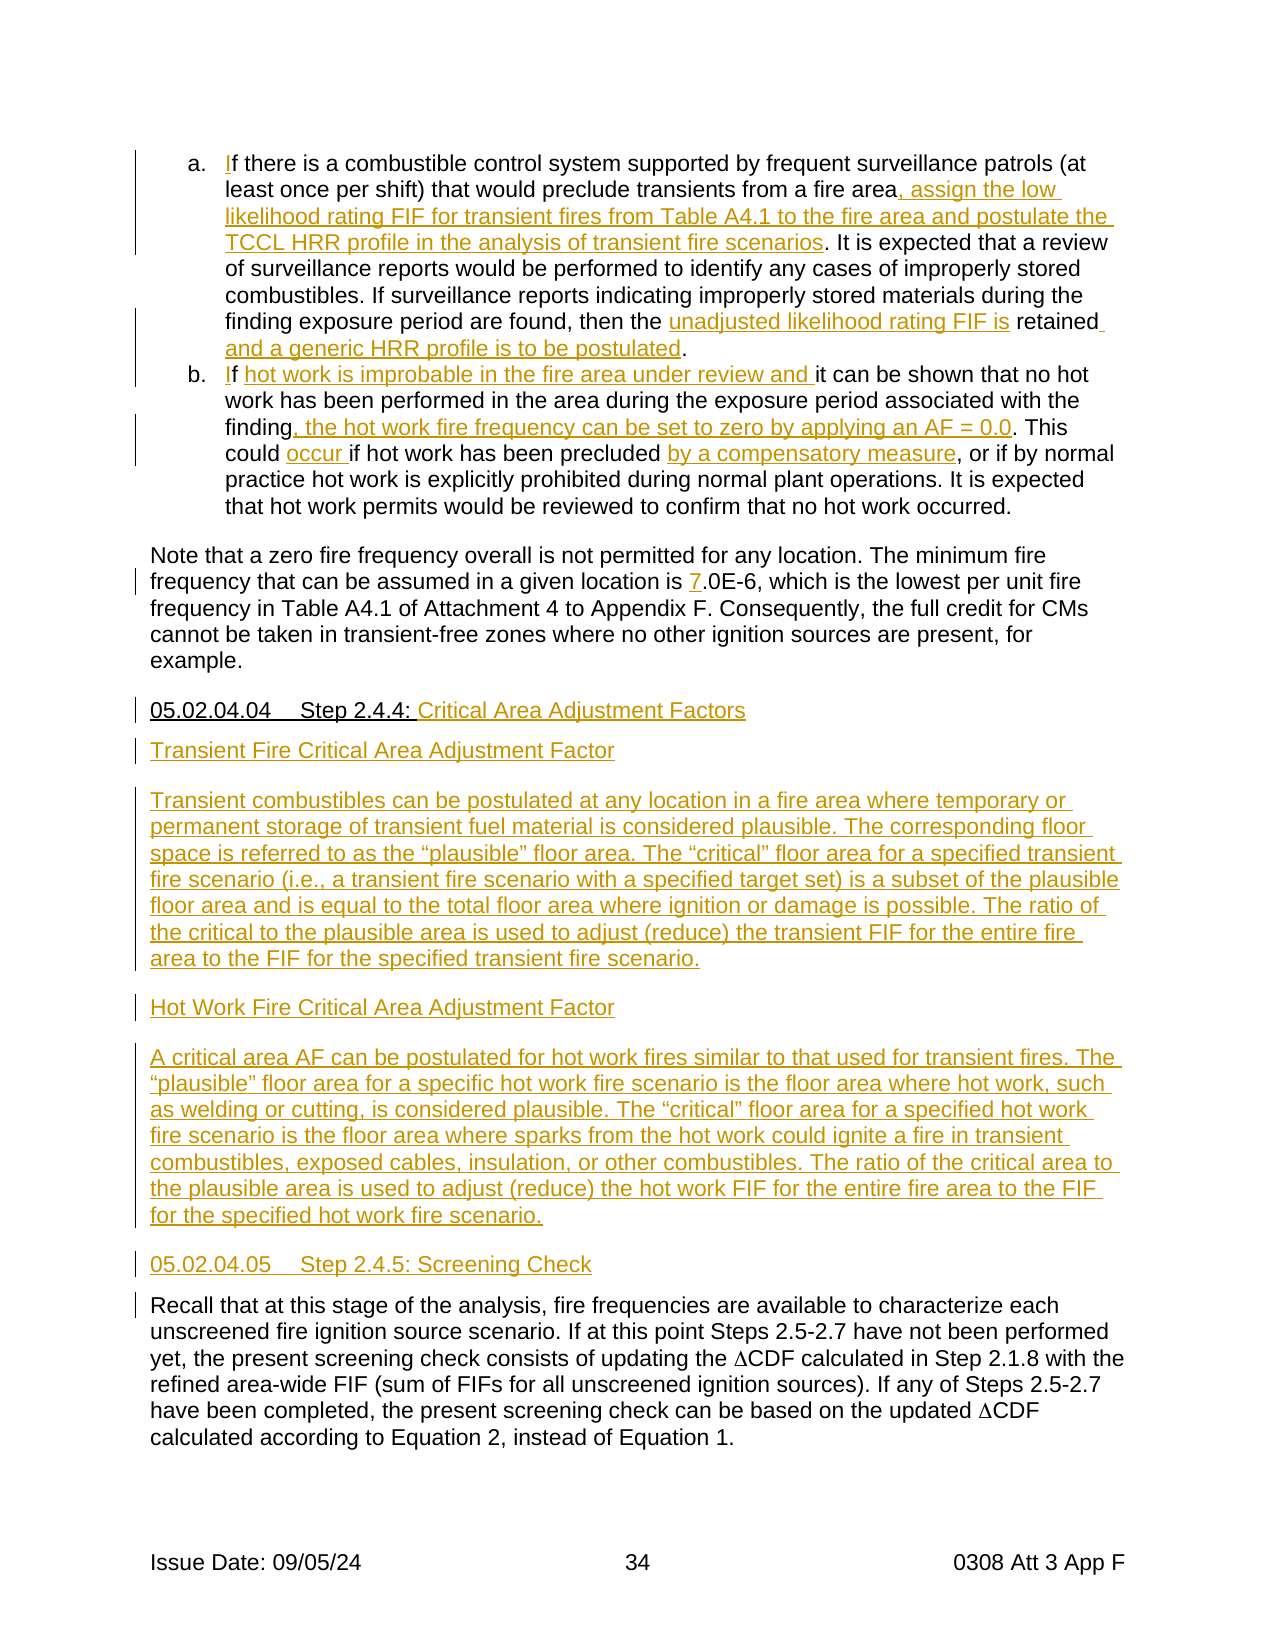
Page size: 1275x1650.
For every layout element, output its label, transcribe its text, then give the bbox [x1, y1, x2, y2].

text Recall that at this stage of the analysis, fire frequencies are available to characterize each unscreened fire ignition source scenario. If at this point Steps 2.5-2.7 have not been performed yet, the present screening check consists of updating the CDF calculated in Step 2.1.8 with the refined area-wide FIF (sum of FIFs for all unscreened ignition sources). If any of Steps 2.5-2.7 have been completed, the present screening check can be based on the updated CDF calculated according to Equation 2, instead of Equation 1. [150, 1292, 1125, 1450]
list f there is a combustible control system supported by frequent surveillance patrols (at least once per shift) that would preclude transients from a fire area. It is expected that a review of surveillance reports would be performed to identify any cases of improperly stored combustibles. If surveillance reports indicating improperly stored materials during the finding exposure period are found, then the retained. [187, 150, 1125, 361]
text Note that a zero fire frequency overall is not permitted for any location. The minimum fire frequency that can be assumed in a given location is .0E-6, which is the lowest per unit fire frequency in Table A4.1 of Attachment 4 to Appendix F. Consequently, the full credit for CMs cannot be taken in transient-free zones where no other ignition sources are present, for example. [150, 542, 1125, 674]
subtitle 05.02.04.04 Step 2.4.4: [150, 697, 1125, 723]
list f it can be shown that no hot work has been performed in the area during the exposure period associated with the finding. This could if hot work has been precluded , or if by normal practice hot work is explicitly prohibited during normal plant operations. It is expected that hot work permits would be reviewed to confirm that no hot work occurred. [187, 361, 1125, 519]
